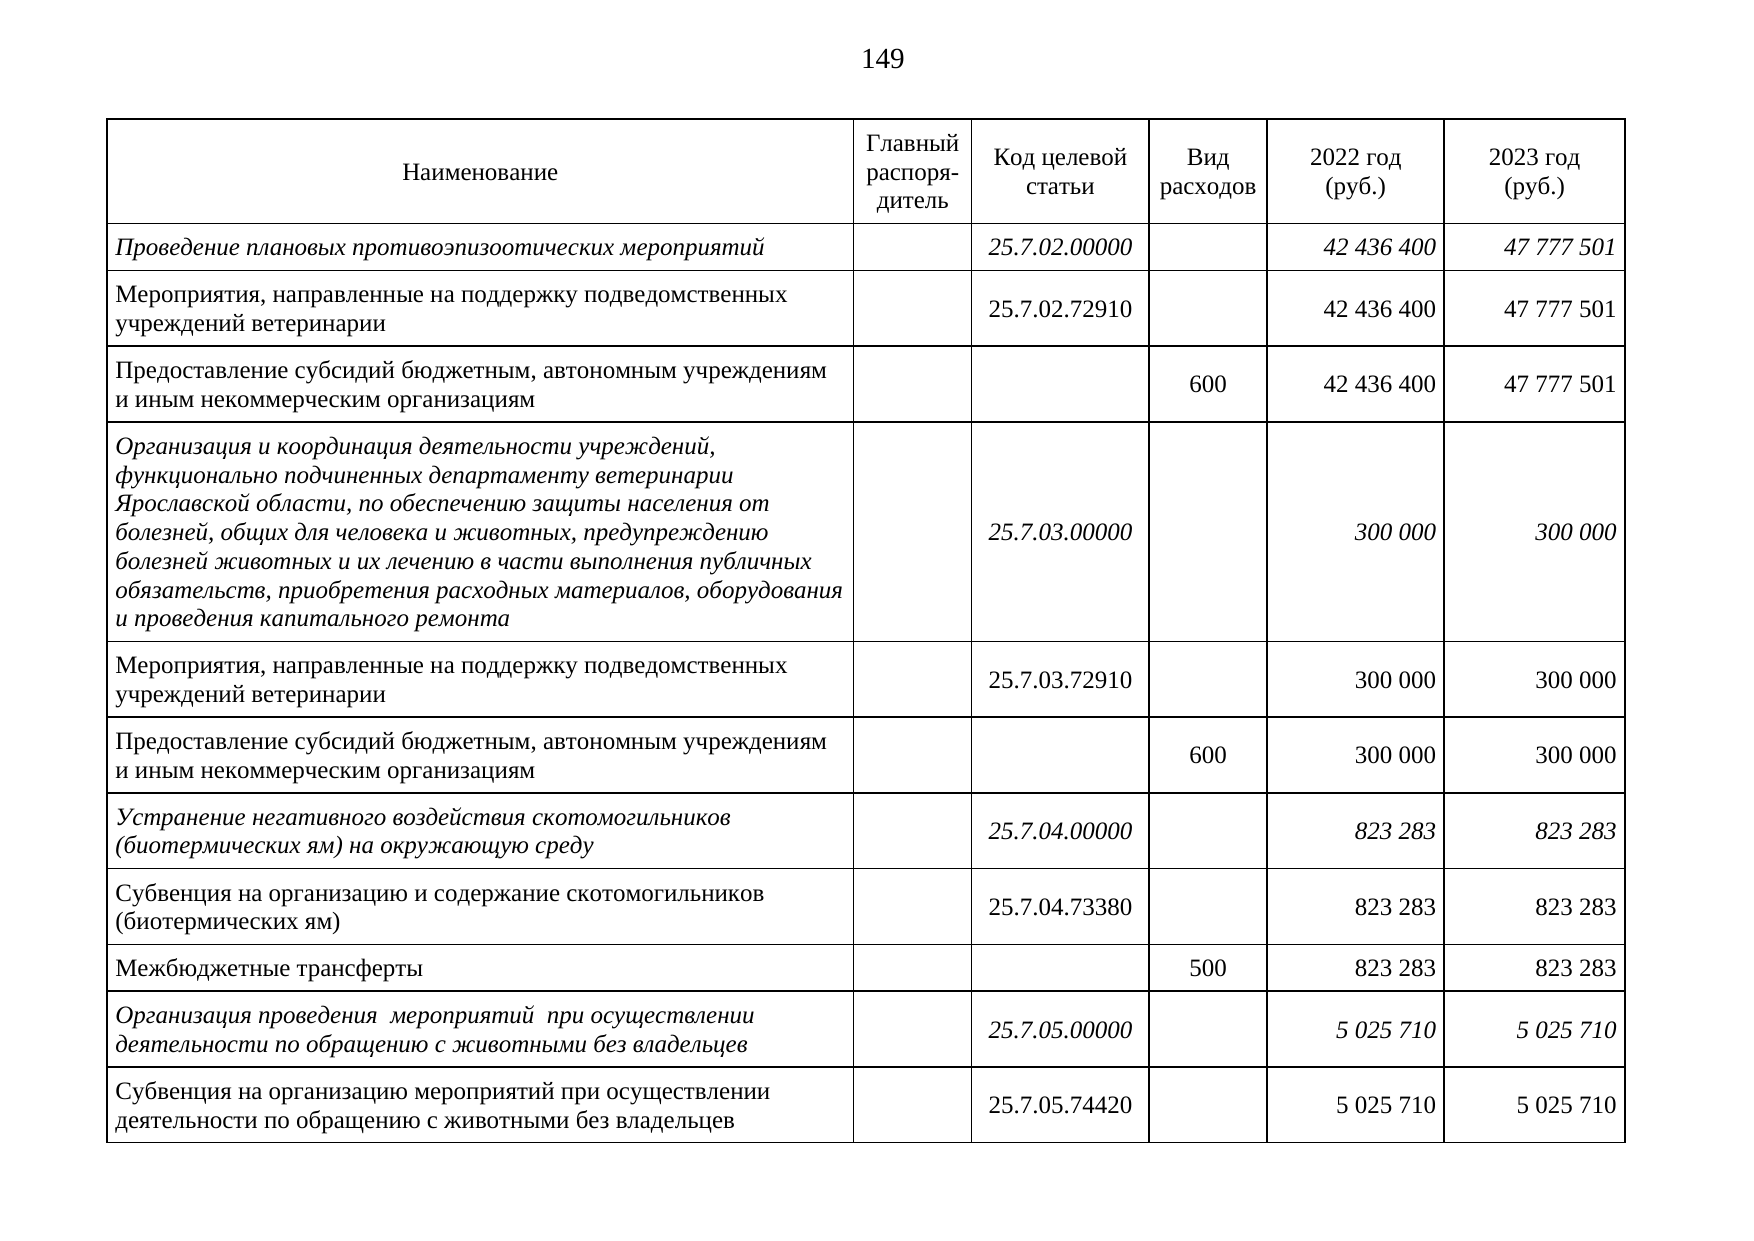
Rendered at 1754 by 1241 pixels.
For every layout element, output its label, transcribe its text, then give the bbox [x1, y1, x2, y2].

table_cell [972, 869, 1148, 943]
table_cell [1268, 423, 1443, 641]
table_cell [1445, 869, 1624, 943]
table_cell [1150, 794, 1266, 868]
table_header 2022 год (руб.) [1268, 120, 1443, 223]
table_header Код целевой статьи [972, 120, 1148, 223]
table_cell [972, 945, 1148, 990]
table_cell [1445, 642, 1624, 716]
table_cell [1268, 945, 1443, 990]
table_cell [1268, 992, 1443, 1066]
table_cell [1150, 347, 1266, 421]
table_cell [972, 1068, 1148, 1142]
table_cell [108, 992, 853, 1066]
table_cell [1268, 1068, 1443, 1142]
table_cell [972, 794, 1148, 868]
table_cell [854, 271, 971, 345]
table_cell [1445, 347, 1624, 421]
table_header Вид расходов [1150, 120, 1266, 223]
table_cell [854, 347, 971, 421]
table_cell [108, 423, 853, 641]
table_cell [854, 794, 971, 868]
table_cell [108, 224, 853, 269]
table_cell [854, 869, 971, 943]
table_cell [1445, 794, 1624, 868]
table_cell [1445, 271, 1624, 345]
table_header Главный распоря-дитель [854, 120, 971, 223]
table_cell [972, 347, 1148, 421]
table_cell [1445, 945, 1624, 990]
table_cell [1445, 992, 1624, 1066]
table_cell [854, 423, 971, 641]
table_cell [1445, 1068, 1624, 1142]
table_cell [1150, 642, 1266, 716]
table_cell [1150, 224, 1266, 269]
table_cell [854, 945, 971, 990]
table_header 2023 год (руб.) [1445, 120, 1624, 223]
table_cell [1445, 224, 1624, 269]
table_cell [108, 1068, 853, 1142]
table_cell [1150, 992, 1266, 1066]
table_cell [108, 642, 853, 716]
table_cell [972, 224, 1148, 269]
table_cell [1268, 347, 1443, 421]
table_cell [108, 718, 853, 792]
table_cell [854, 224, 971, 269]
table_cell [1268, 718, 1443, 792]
table_header Наименование [108, 120, 853, 223]
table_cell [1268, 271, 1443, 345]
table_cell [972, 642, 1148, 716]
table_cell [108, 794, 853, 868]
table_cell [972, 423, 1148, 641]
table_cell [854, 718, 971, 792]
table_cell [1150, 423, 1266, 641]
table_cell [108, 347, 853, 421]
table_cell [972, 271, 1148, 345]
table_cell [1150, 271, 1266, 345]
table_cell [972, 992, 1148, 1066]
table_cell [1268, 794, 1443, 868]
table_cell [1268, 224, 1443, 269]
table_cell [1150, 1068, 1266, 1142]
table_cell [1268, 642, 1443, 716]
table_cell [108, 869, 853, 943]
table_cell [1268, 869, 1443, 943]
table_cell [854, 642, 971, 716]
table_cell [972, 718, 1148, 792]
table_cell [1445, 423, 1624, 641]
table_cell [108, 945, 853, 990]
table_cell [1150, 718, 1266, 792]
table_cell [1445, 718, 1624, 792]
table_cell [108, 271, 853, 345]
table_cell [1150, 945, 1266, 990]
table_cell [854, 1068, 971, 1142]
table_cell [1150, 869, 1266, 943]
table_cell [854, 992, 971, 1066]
